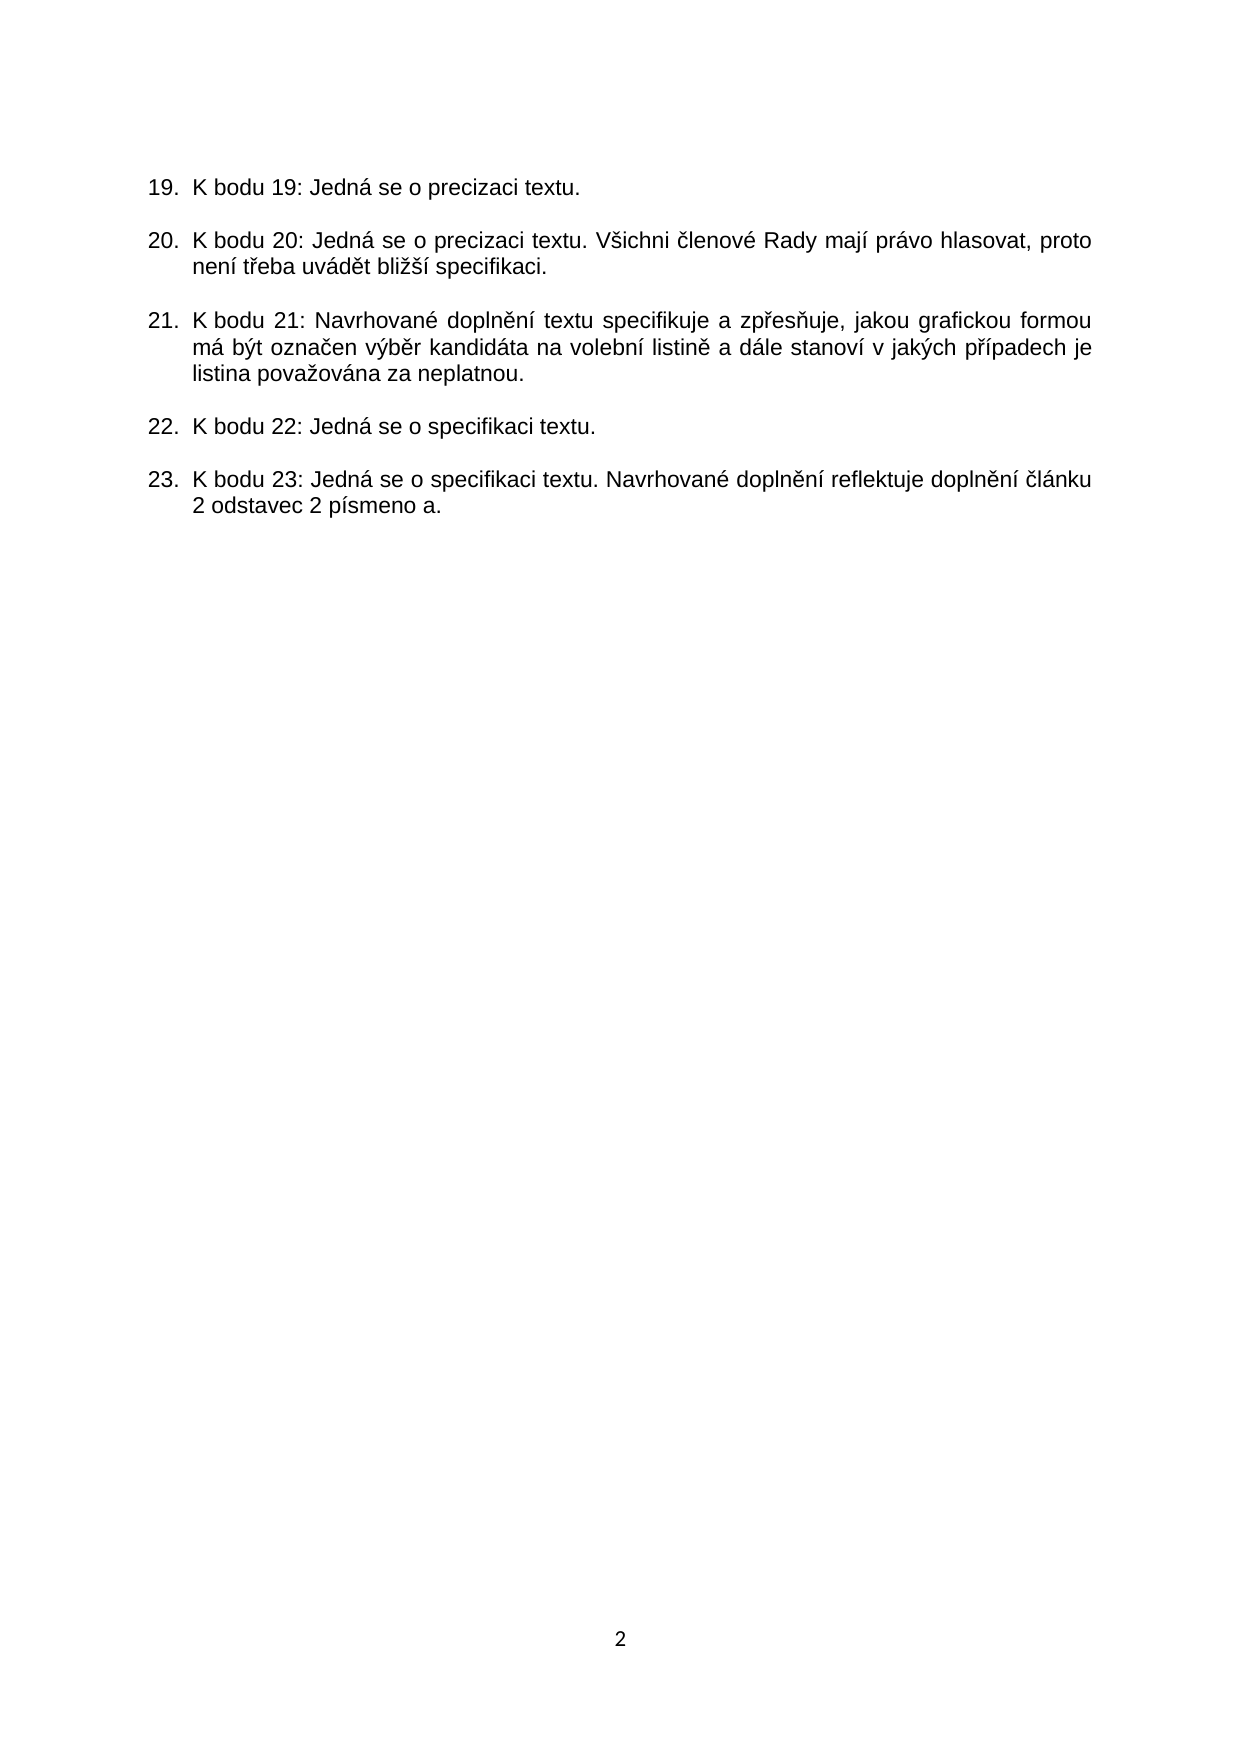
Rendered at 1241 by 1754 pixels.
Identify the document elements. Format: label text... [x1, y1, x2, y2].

list K bodu 19: Jedná se o precizaci textu. [148, 174, 1093, 200]
list K bodu 22: Jedná se o specifikaci textu. [148, 413, 1093, 439]
list K bodu 20: Jedná se o precizaci textu. Všichni členové Rady mají právo hlasovat, proto není třeba uvádět bližší specifikaci. [148, 227, 1093, 279]
list K bodu 21: Navrhované doplnění textu specifikuje a zpřesňuje, jakou grafickou formou má být označen výběr kandidáta na volební listině a dále stanoví v jakých případech je listina považována za neplatnou. [148, 307, 1093, 386]
list K bodu 23: Jedná se o specifikaci textu. Navrhované doplnění reflektuje doplnění článku 2 odstavec 2 písmeno a. [148, 466, 1093, 518]
